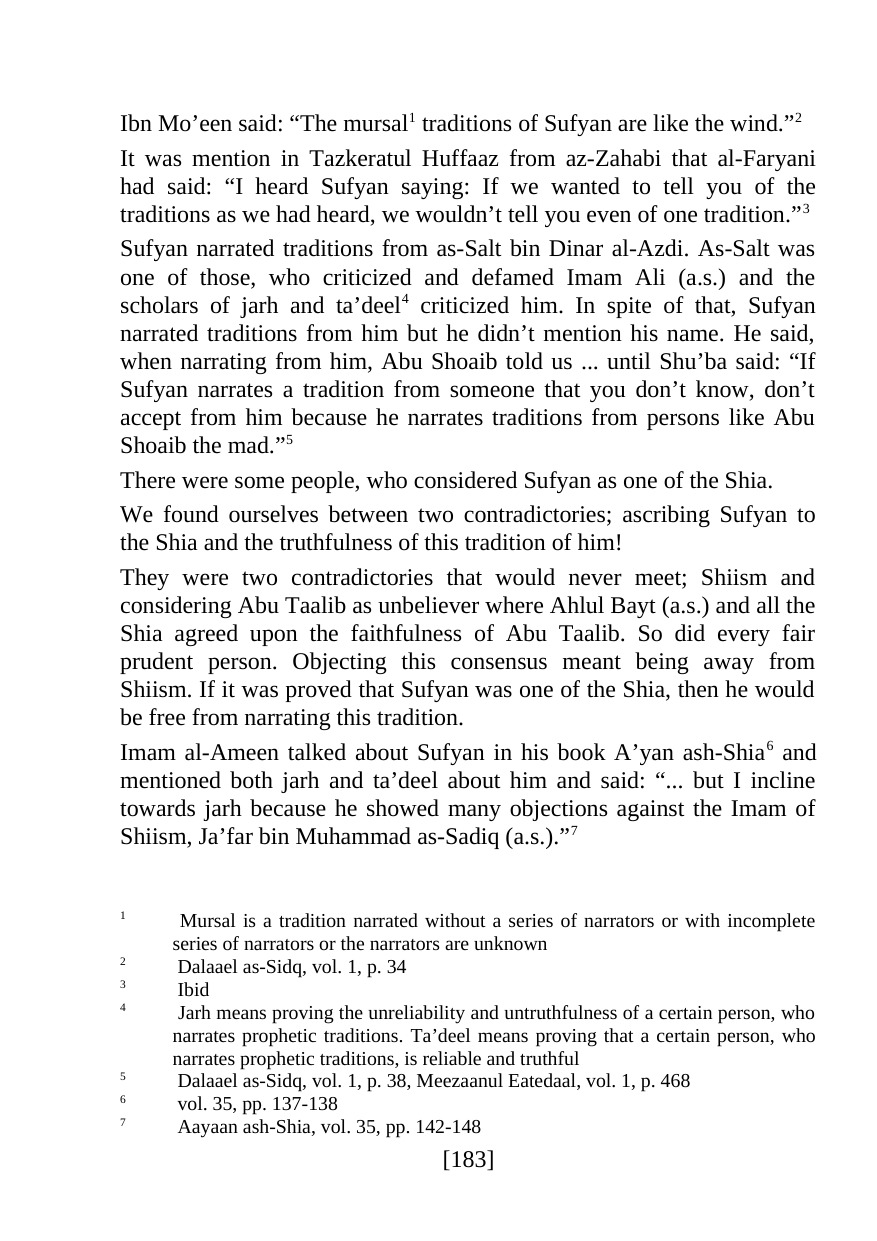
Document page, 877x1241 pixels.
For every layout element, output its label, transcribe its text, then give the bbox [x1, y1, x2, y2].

text Sufyan narrated traditions from as-Salt bin Dinar al-Azdi. As-Salt was one of those, who criticized and defamed Imam Ali (a.s.) and the scholars of jarh and ta’deel criticized him. In spite of that, Sufyan narrated traditions from him but he didn’t mention his name. He said, when narrating from him, Abu Shoaib told us ... until Shu’ba said: “If Sufyan narrates a tradition from someone that you don’t know, don’t accept from him because he narrates traditions from persons like Abu Shoaib the mad.” [120, 234, 817, 459]
text We found ourselves between two contradictories; ascribing Sufyan to the Shia and the truthfulness of this tradition of him! [120, 500, 817, 556]
text Imam al-Ameen talked about Sufyan in his book A’yan ash-Shia and mentioned both jarh and ta’deel about him and said: “... but I incline towards jarh because he showed many objections against the Imam of Shiism, Ja’far bin Muhammad as-Sadiq (a.s.).” [120, 737, 817, 850]
text It was mention in Tazkeratul Huffaaz from az-Zahabi that al-Faryani had said: “I heard Sufyan saying: If we wanted to tell you of the traditions as we had heard, we wouldn’t tell you even of one tradition.” [120, 144, 817, 228]
text There were some people, who considered Sufyan as one of the Shia. [120, 466, 817, 494]
text They were two contradictories that would never meet; Shiism and considering Abu Taalib as unbeliever where Ahlul Bayt (a.s.) and all the Shia agreed upon the faithfulness of Abu Taalib. So did every fair prudent person. Objecting this consensus meant being away from Shiism. If it was proved that Sufyan was one of the Shia, then he would be free from narrating this tradition. [120, 562, 817, 731]
text Ibn Mo’een said: “The mursal traditions of Sufyan are like the wind.” [120, 109, 817, 137]
